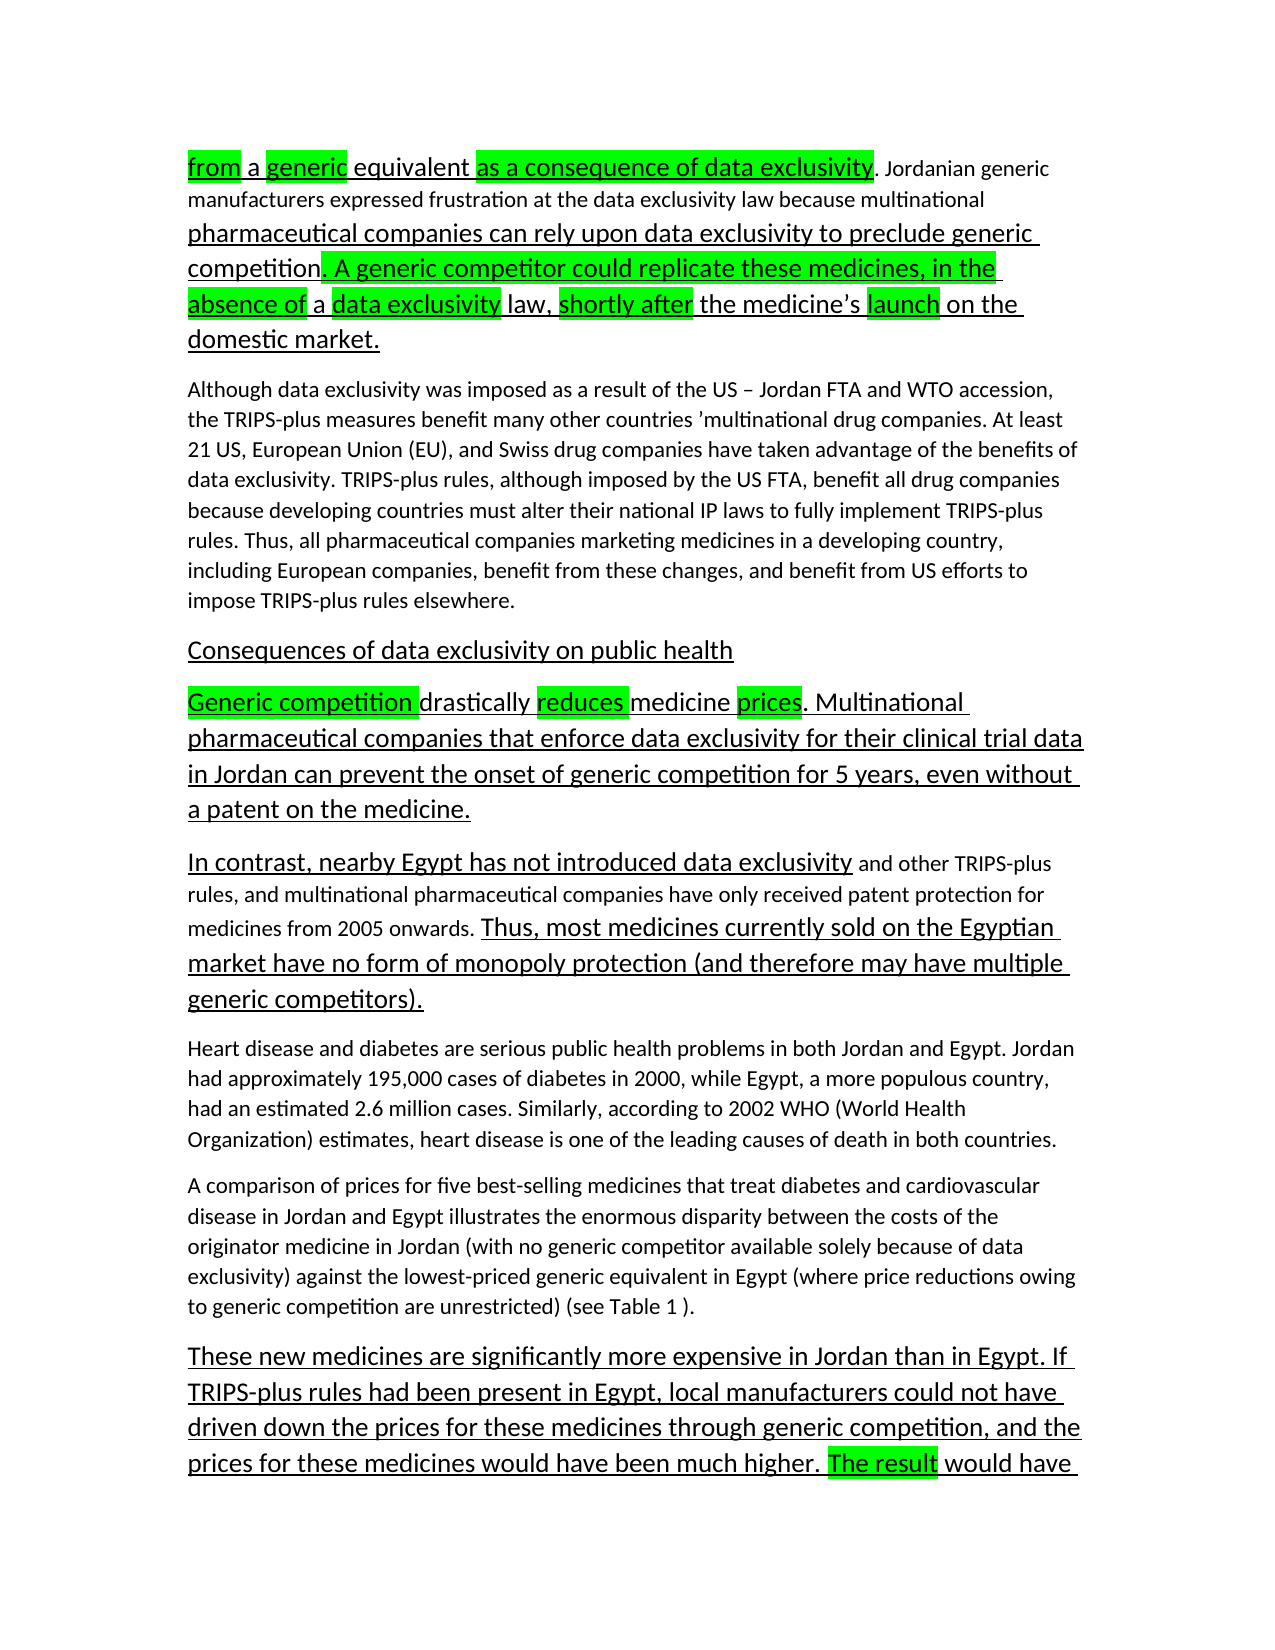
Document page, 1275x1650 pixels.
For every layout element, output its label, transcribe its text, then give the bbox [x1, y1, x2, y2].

text A comparison of prices for five best-selling medicines that treat diabetes and cardiovascular disease in Jordan and Egypt illustrates the enormous disparity between the costs of the originator medicine in Jordan (with no generic competitor available solely because of data exclusivity) against the lowest-priced generic equivalent in Egypt (where price reductions owing to generic competition are unrestricted) (see Table 1 ). [187, 1172, 1087, 1321]
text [187, 150, 1087, 356]
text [187, 1339, 1087, 1479]
text Generic competition drastically reduces medicine prices. Multinational pharmaceutical companies that enforce data exclusivity for their clinical trial data in Jordan can prevent the onset of generic competition for 5 years, even without a patent on the medicine. [187, 686, 1087, 826]
text Heart disease and diabetes are serious public health problems in both Jordan and Egypt. Jordan had approximately 195,000 cases of diabetes in 2000, while Egypt, a more populous country, had an estimated 2.6 million cases. Similarly, according to 2002 WHO (World Health Organization) estimates, heart disease is one of the leading causes of death in both countries. [187, 1034, 1087, 1153]
text In contrast, nearby Egypt has not introduced data exclusivity and other TRIPS-plus rules, and multinational pharmaceutical companies have only received patent protection for medicines from 2005 onwards. Thus, most medicines currently sold on the Egyptian market have no form of monopoly protection (and therefore may have multiple generic competitors). [187, 845, 1087, 1015]
text Consequences of data exclusivity on public health [187, 633, 1087, 666]
text Although data exclusivity was imposed as a result of the US – Jordan FTA and WTO accession, the TRIPS-plus measures benefit many other countries ’multinational drug companies. At least 21 US, European Union (EU), and Swiss drug companies have taken advantage of the benefits of data exclusivity. TRIPS-plus rules, although imposed by the US FTA, benefit all drug companies because developing countries must alter their national IP laws to fully implement TRIPS-plus rules. Thus, all pharmaceutical companies marketing medicines in a developing country, including European companies, benefit from these changes, and benefit from US efforts to impose TRIPS-plus rules elsewhere. [187, 375, 1087, 614]
